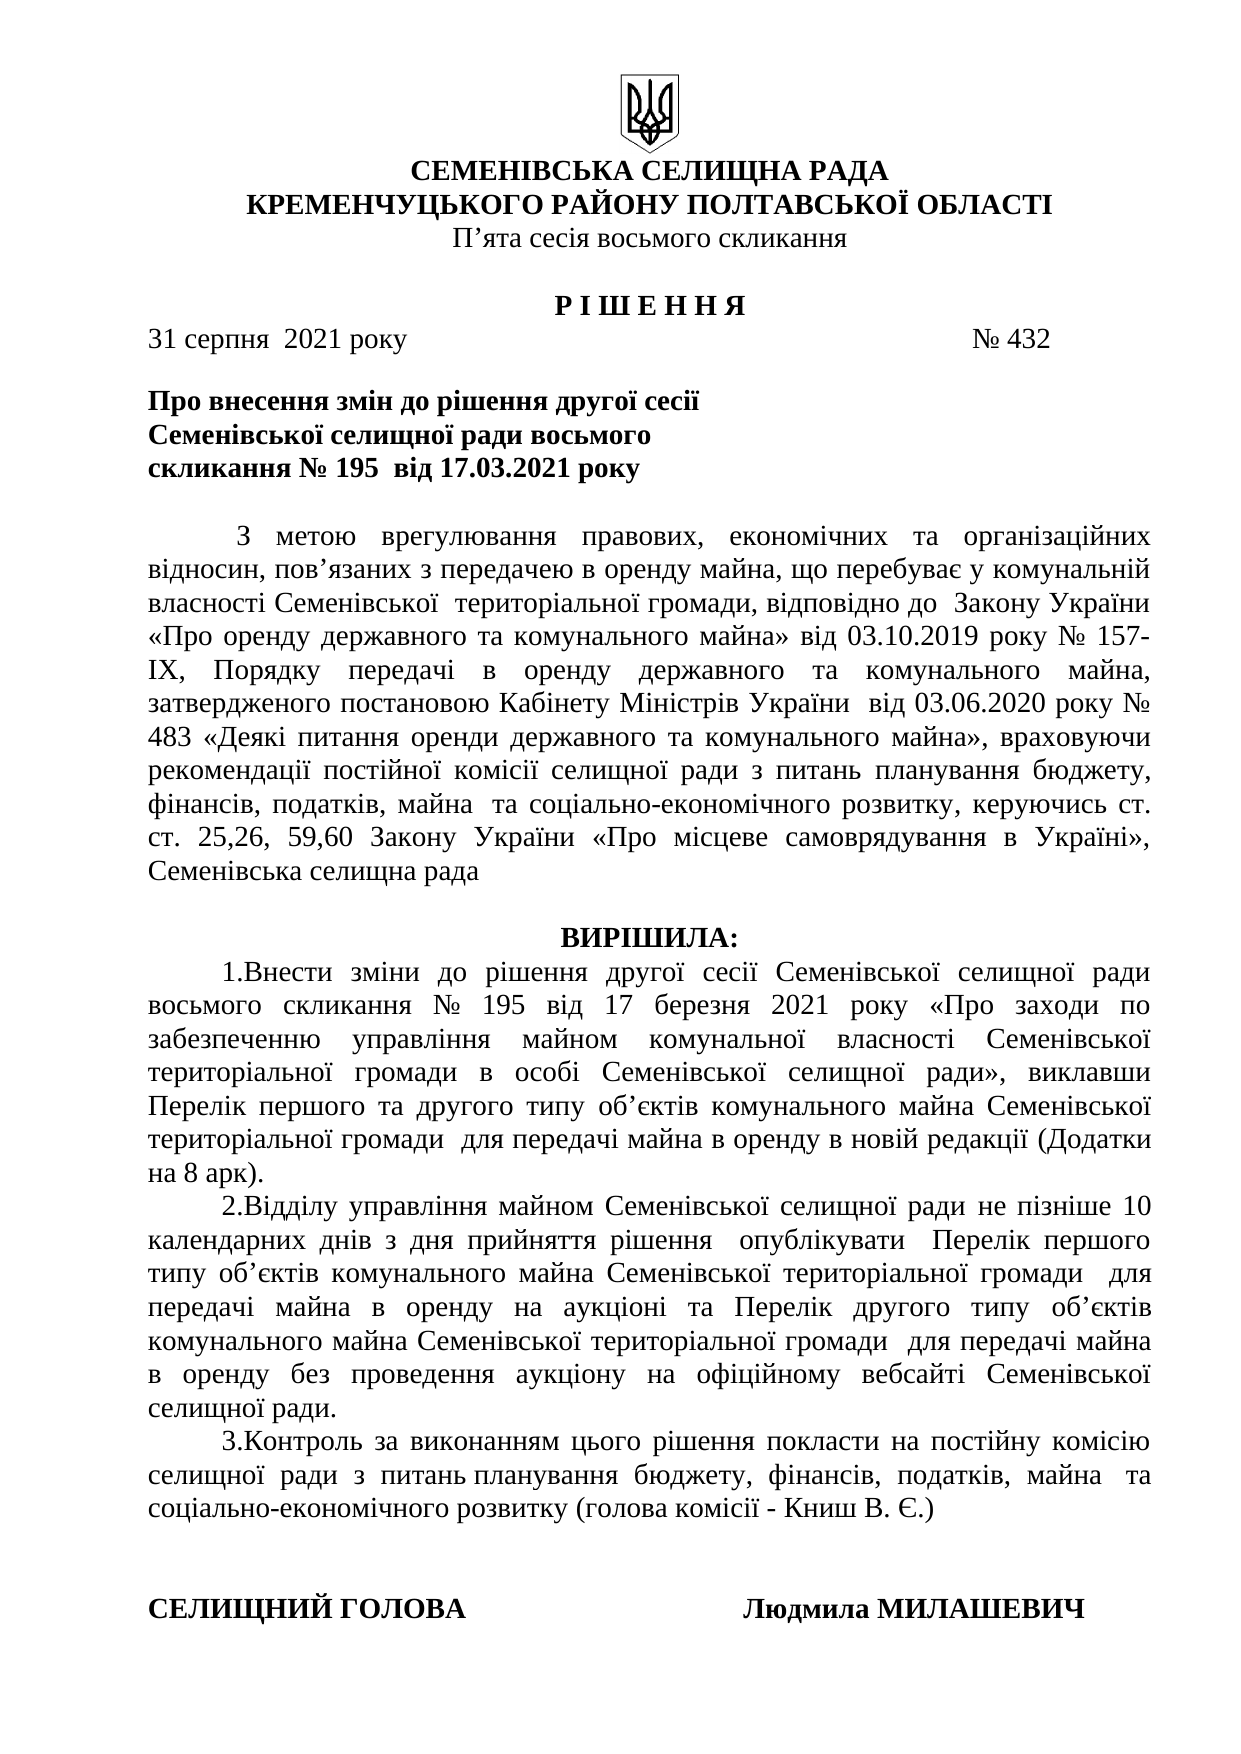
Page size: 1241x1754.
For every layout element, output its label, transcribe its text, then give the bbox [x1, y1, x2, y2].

text З метою врегулювання правових, економічних та організаційних відносин, пов’язаних з передачею в оренду майна, що перебуває у комунальній власності Семенівської територіальної громади, відповідно до Закону України «Про оренду державного та комунального майна» від 03.10.2019 року № 157-IX, Порядку передачі в оренду державного та комунального майна, затвердженого постановою Кабінету Міністрів України від 03.06.2020 року № 483 «Деякі питання оренди державного та комунального майна», враховуючи рекомендації постійної комісії селищної ради з питань планування бюджету, фінансів, податків, майна та соціально-економічного розвитку, керуючись ст. ст. 25,26, 59,60 Закону України «Про місцеве самоврядування в Україні», Семенівська селищна рада [148, 786, 1152, 887]
text СЕЛИЩНИЙ ГОЛОВА Людмила МИЛАШЕВИЧ [148, 1591, 1152, 1624]
picture [619, 73, 680, 154]
text 31 серпня 2021 року № 432 [148, 321, 1152, 355]
text З метою врегулювання правових, економічних та організаційних відносин, пов’язаних з передачею в оренду майна, що перебуває у комунальній власності Семенівської територіальної громади, відповідно до Закону України «Про оренду державного та комунального майна» від 03.10.2019 року № 157-IX, Порядку передачі в оренду державного та комунального майна, затвердженого постановою Кабінету Міністрів України від 03.06.2020 року № 483 «Деякі питання оренди державного та комунального майна», враховуючи рекомендації постійної комісії селищної ради з питань планування бюджету, фінансів, податків, майна та соціально-економічного розвитку, керуючись ст. ст. 25,26, 59,60 Закону України «Про місцеве самоврядування в Україні», Семенівська селищна рада [148, 518, 1152, 786]
text ВИРІШИЛА: [148, 920, 1152, 954]
text СЕМЕНІВСЬКА СЕЛИЩНА РАДА [148, 153, 1152, 187]
text П’ята сесія восьмого скликання [148, 221, 1152, 254]
text Р І Ш Е Н Н Я [148, 288, 1152, 321]
list 2.Відділу управління майном Семенівської селищної ради не пізніше 10 календарних днів з дня прийняття рішення опублікувати Перелік першого типу об’єктів комунального майна Семенівської територіальної громади для передачі майна в оренду на аукціоні та Перелік другого типу об’єктів комунального майна Семенівської територіальної громади для передачі майна в оренду без проведення аукціону на офіційному вебсайті Семенівської селищної ради. [148, 1188, 1152, 1423]
text 3.Контроль за виконанням цього рішення покласти на постійну комісію селищної ради з питань планування бюджету, фінансів, податків, майна та соціально-економічного розвитку (голова комісії - Книш В. Є.) [148, 1423, 1152, 1524]
text Про внесення змін до рішення другої сесії Семенівської селищної ради восьмого скликання № 195 від 17.03.2021 року [148, 383, 709, 484]
text КРЕМЕНЧУЦЬКОГО РАЙОНУ ПОЛТАВСЬКОЇ ОБЛАСТІ [148, 187, 1152, 221]
text 1.Внести зміни до рішення другої сесії Семенівської селищної ради восьмого скликання № 195 від 17 березня 2021 року «Про заходи по забезпеченню управління майном комунальної власності Семенівської територіальної громади в особі Семенівської селищної ради», виклавши Перелік першого та другого типу об’єктів комунального майна Семенівської територіальної громади для передачі майна в оренду в новій редакції (Додатки на 8 арк). [148, 954, 1152, 1188]
